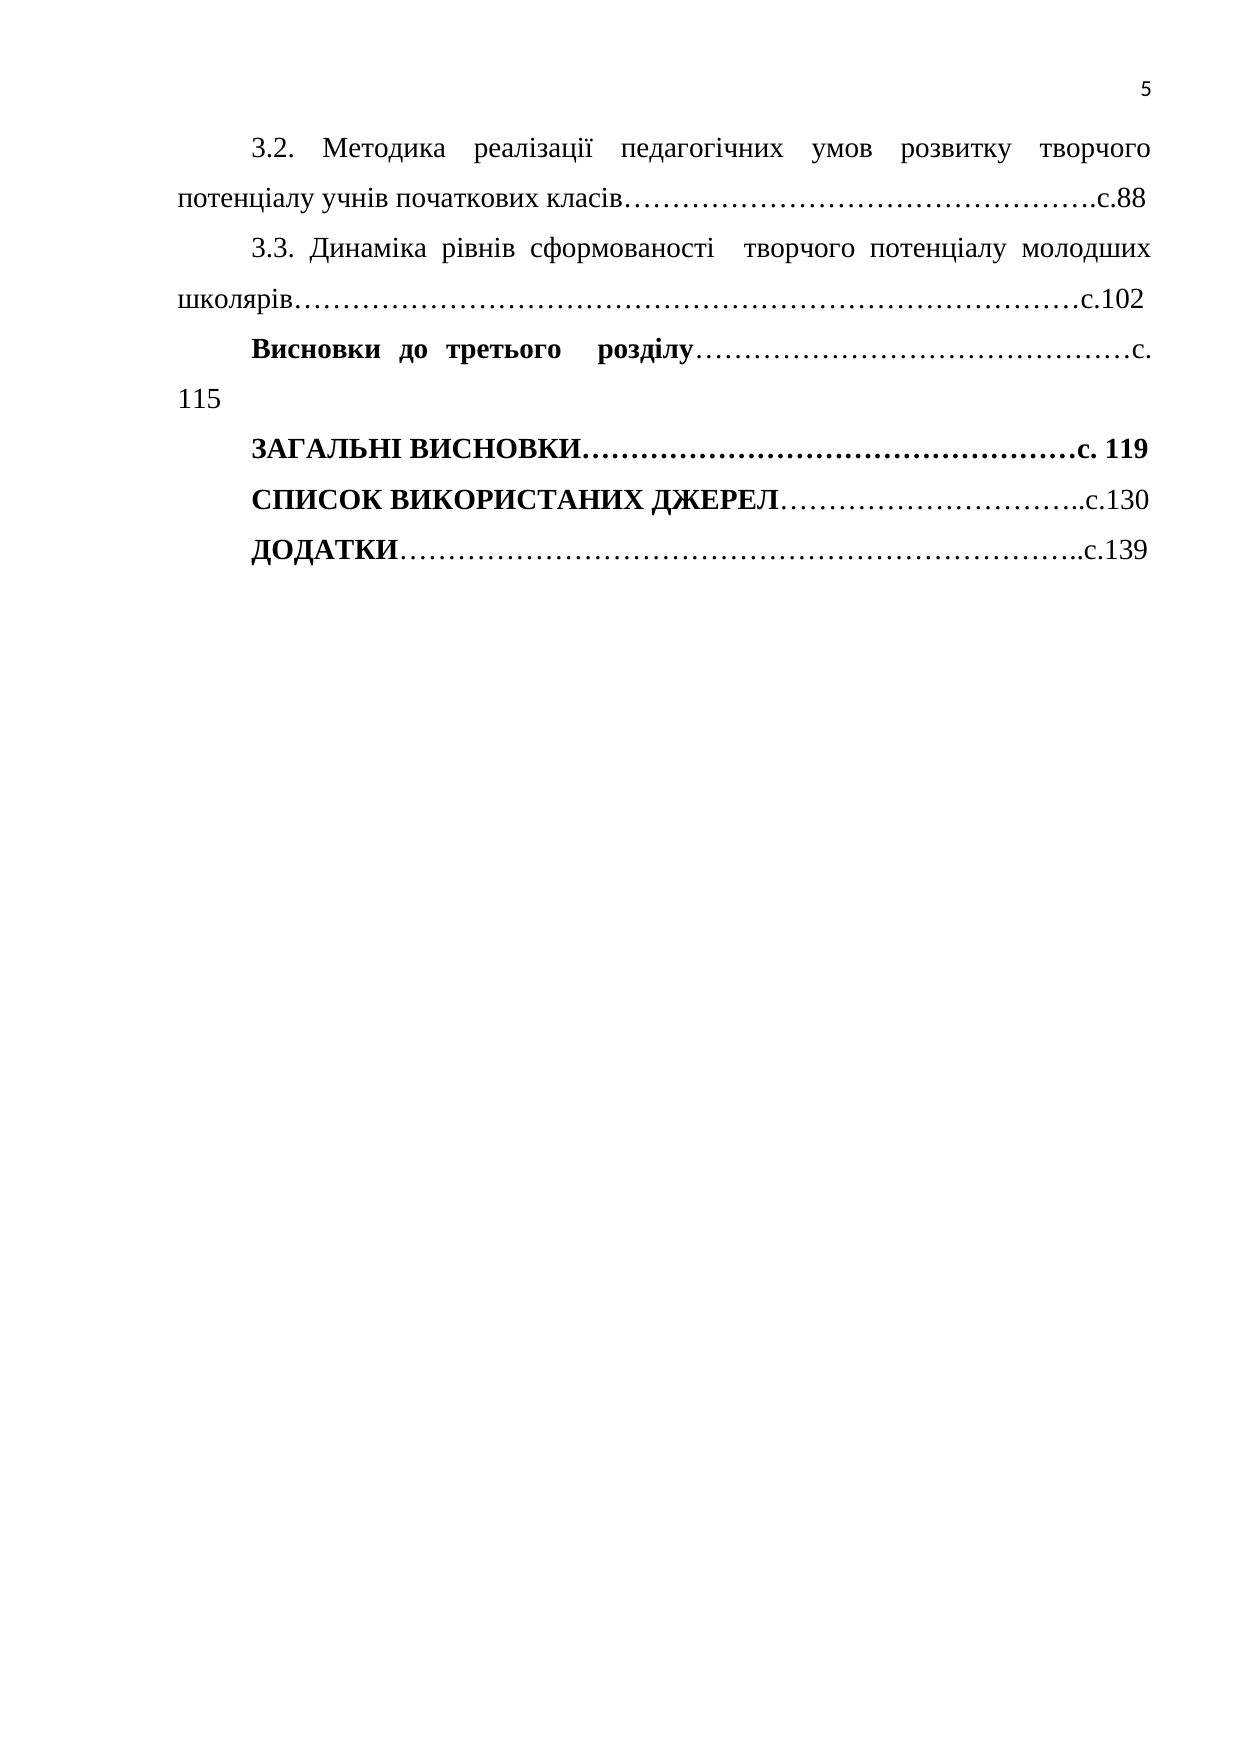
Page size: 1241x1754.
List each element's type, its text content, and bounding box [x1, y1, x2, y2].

text 3.2. Методика реалізації педагогічних умов розвитку творчого потенціалу учнів початкових класів………………………………………….с.88 [177, 130, 1152, 214]
text СПИСОК ВИКОРИСТАНИХ ДЖЕРЕЛ…………………………..с.130 [177, 482, 1152, 516]
text 3.3. Динаміка рівнів сформованості творчого потенціалу молодших школярів………………………………………………………………………с.102 [177, 230, 1152, 314]
text Висновки до третього розділу………………………………………с. 115 [177, 331, 1152, 415]
text ЗАГАЛЬНІ ВИСНОВКИ……………………………………………с. 119 [177, 432, 1152, 465]
text ДОДАТКИ……………………………………………………………..с.139 [177, 532, 1152, 566]
